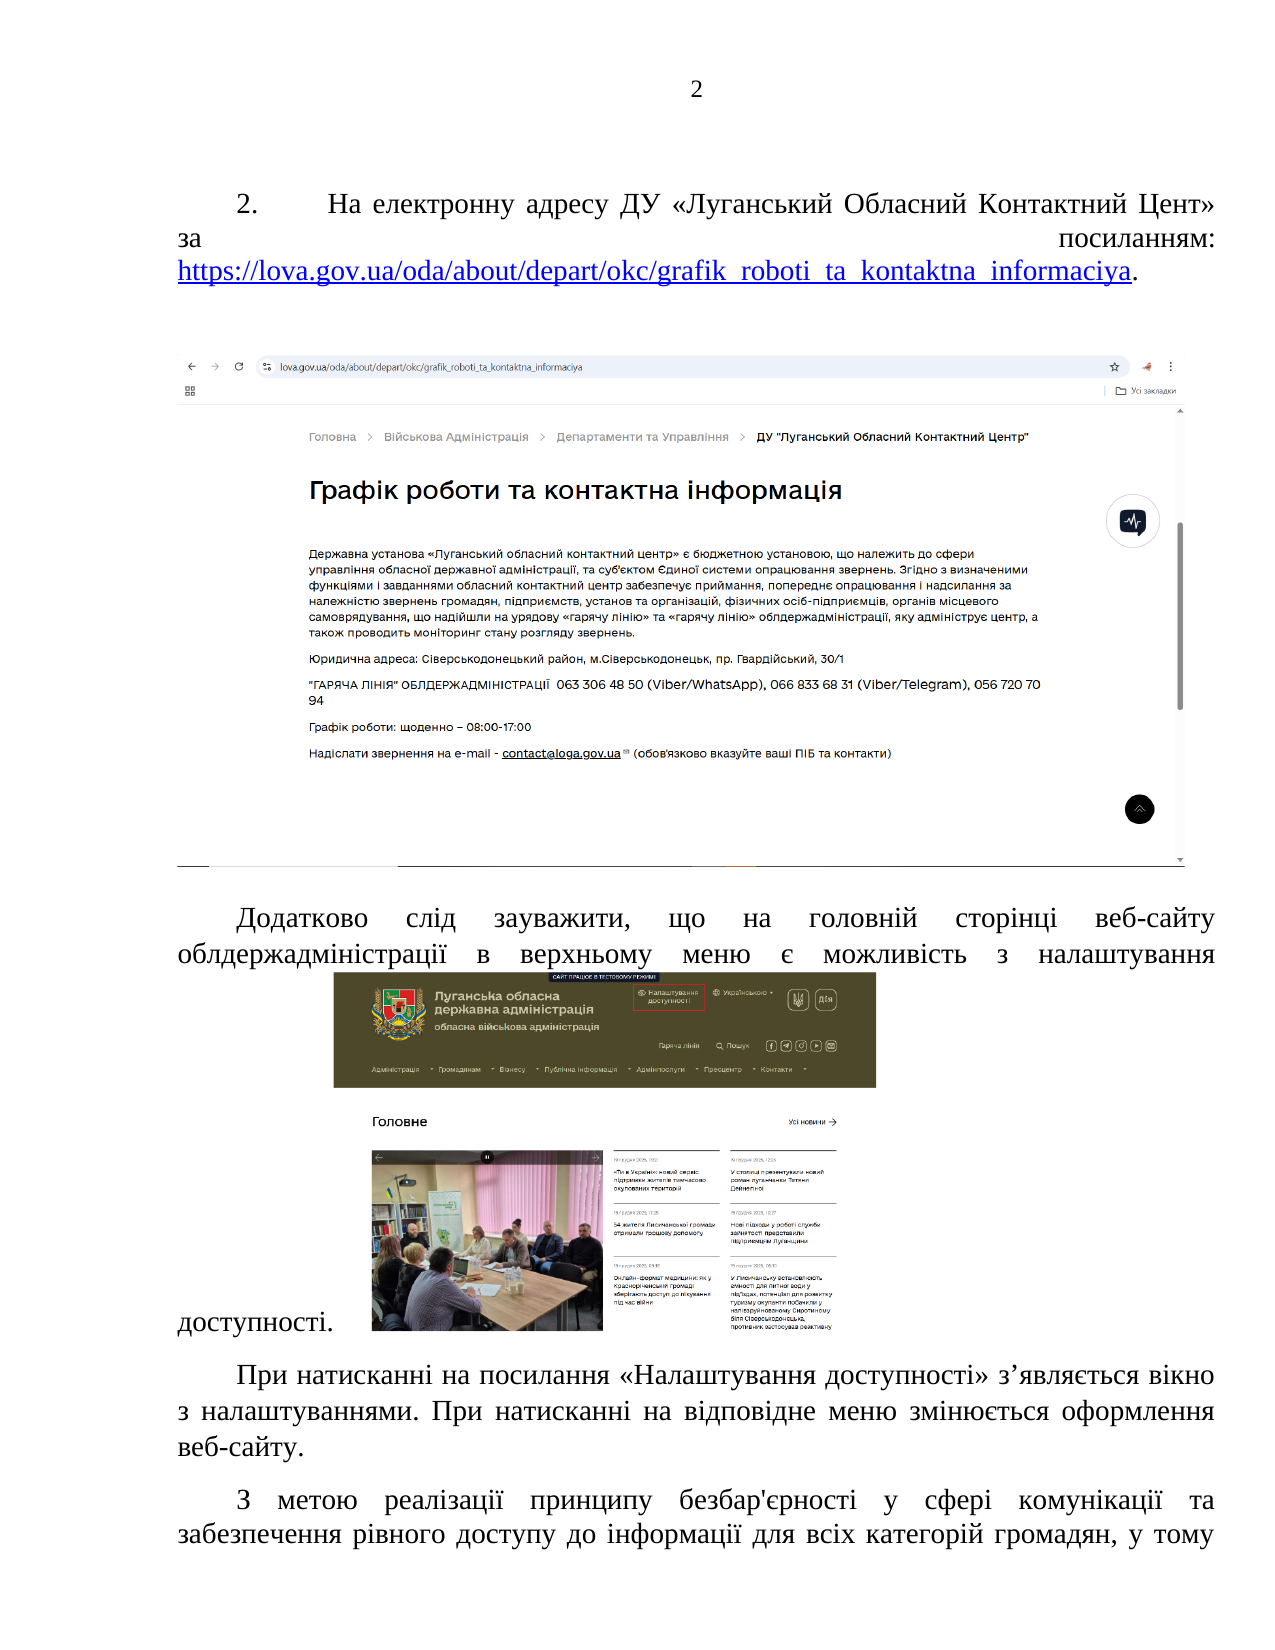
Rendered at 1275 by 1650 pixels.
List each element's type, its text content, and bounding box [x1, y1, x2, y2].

picture [177, 354, 1185, 867]
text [177, 1482, 1216, 1549]
picture [333, 972, 877, 1332]
list На електронну адресу ДУ «Луганський Обласний Контактний Цент» за посиланням: https://lova.gov.ua/oda/about/depart/okc/grafik_roboti_ta_kontaktna_informaciya. [177, 186, 1216, 287]
text При натисканні на посилання «Налаштування доступності» з’являється вікно з налаштуваннями. При натисканні на відповідне меню змінюється оформлення веб-сайту. [177, 1357, 1216, 1463]
